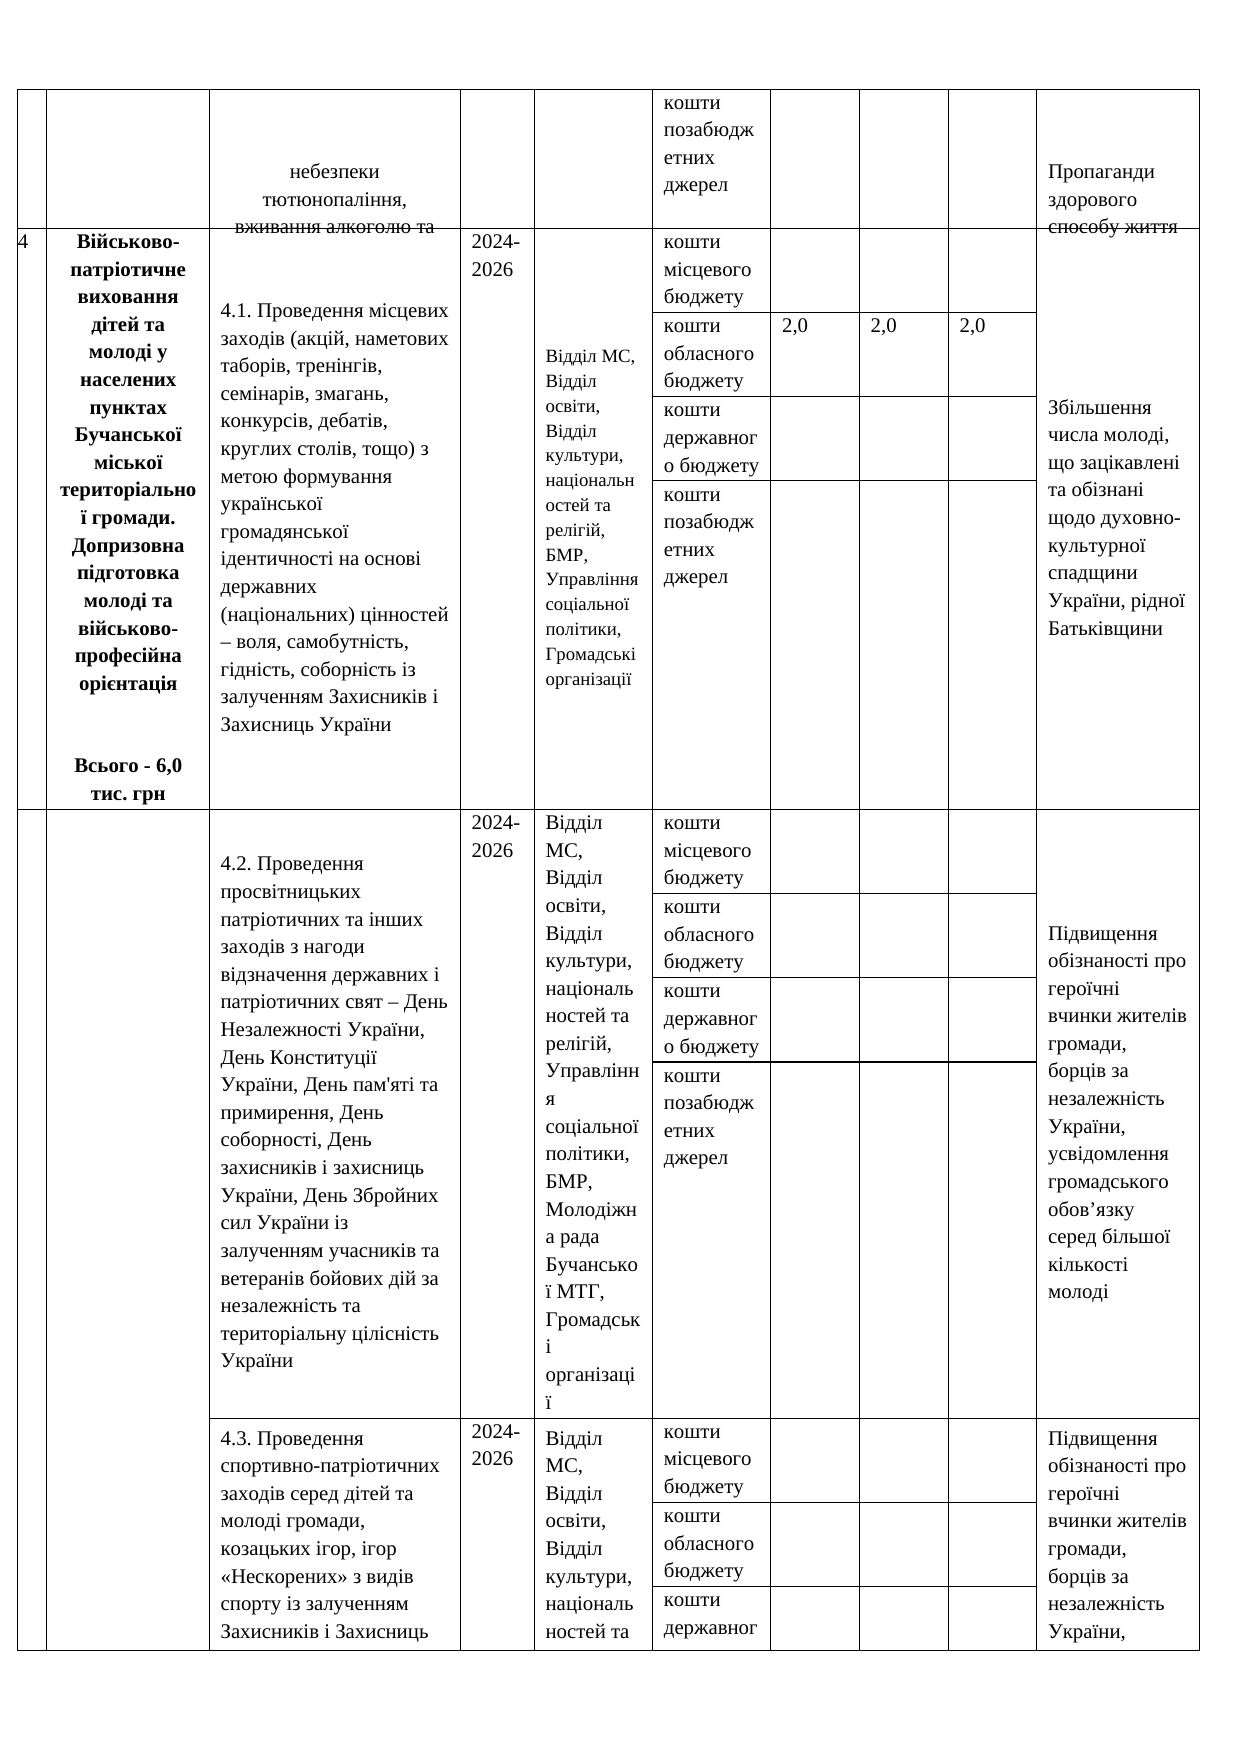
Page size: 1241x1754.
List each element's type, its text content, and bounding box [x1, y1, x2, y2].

table_cell [949, 481, 1036, 809]
table_cell [860, 481, 948, 809]
table_cell кошти обласного бюджету [653, 894, 770, 977]
table_cell [860, 1419, 948, 1502]
table_cell Збільшення числа молоді, що зацікавлені та обізнані щодо духовно-культурної спадщини України, рідної Батьківщини [1037, 229, 1199, 809]
table_cell [949, 1063, 1036, 1418]
table_cell кошти державного бюджету [653, 397, 770, 480]
table_cell [860, 810, 948, 893]
table_cell [860, 229, 948, 312]
table_cell Відділ МС, Відділ освіти, Відділ культури, національностей та релігій, БМР, Управління соціальної політики, Громадські організації [535, 229, 652, 809]
table_cell Підвищення обізнаності про героїчні вчинки жителів громади, борців за незалежність України, усвідомлення громадського обов’язку серед більшої кількості молоді [1037, 1419, 1199, 1650]
table_cell Відділ МС, Відділ освіти, Відділ культури, національностей та релігій, Управління соціальної політики, БМР, Молодіжна рада Бучанської МТГ, Громадські організації [535, 1419, 652, 1650]
table_cell [949, 1587, 1036, 1650]
table_cell [771, 481, 859, 809]
table_cell 2024-2026 [461, 229, 534, 809]
table_cell [949, 810, 1036, 893]
table_cell кошти обласного бюджету [653, 1503, 770, 1586]
table_cell [949, 978, 1036, 1061]
table_cell кошти місцевого бюджету [653, 229, 770, 312]
table_cell 4 [18, 229, 46, 809]
table_cell кошти обласного бюджету [653, 313, 770, 396]
table_cell [771, 978, 859, 1061]
table_cell [771, 1419, 859, 1502]
table_cell 2,0 [949, 313, 1036, 396]
table_cell [949, 894, 1036, 977]
table_cell 2,0 [860, 313, 948, 396]
table_cell кошти державного бюджету [653, 978, 770, 1061]
table_cell [771, 810, 859, 893]
table_cell [949, 397, 1036, 480]
table_cell [771, 229, 859, 312]
table_cell [860, 978, 948, 1061]
table_cell [771, 90, 859, 228]
table_cell [860, 90, 948, 228]
table_cell кошти позабюджетних джерел [653, 481, 770, 809]
table_cell [949, 229, 1036, 312]
table_cell [771, 1063, 859, 1418]
table_cell [771, 1503, 859, 1586]
table_cell 4.2. Проведення просвітницьких патріотичних та інших заходів з нагоди відзначення державних і патріотичних свят – День Незалежності України, День Конституції України, День пам'яті та примирення, День соборності, День захисників і захисниць України, День Збройних сил України із залученням учасників та ветеранів бойових дій за незалежність та територіальну цілісність України [210, 810, 460, 1418]
table_cell [860, 1503, 948, 1586]
table_cell [860, 1063, 948, 1418]
table_cell [949, 1419, 1036, 1502]
table_cell кошти місцевого бюджету [653, 1419, 770, 1502]
table_cell [771, 397, 859, 480]
table_cell [47, 810, 209, 1650]
table_cell 4.1. Проведення місцевих заходів (акцій, наметових таборів, тренінгів, семінарів, змагань, конкурсів, дебатів, круглих столів, тощо) з метою формування української громадянської ідентичності на основі державних (національних) цінностей – воля, самобутність, гідність, соборність із залученням Захисників і Захисниць України [210, 229, 460, 809]
table_cell кошти місцевого бюджету [653, 810, 770, 893]
table_cell кошти позабюджетних джерел [653, 1063, 770, 1418]
table_cell 2,0 [771, 313, 859, 396]
table_cell [771, 894, 859, 977]
table_cell кошти позабюджетних джерел [653, 90, 770, 228]
table_cell 2024-2026 [461, 810, 534, 1418]
table_cell [860, 894, 948, 977]
table_cell 4.3. Проведення спортивно-патріотичних заходів серед дітей та молоді громади, козацьких ігор, ігор «Нескорених» з видів спорту із залученням Захисників і Захисниць України [210, 1419, 460, 1650]
table_cell Військово-патріотичне виховання дітей та молоді у населених пунктах Бучанської міської територіальної громади. Допризовна підготовка молоді та військово-професійна орієнтація Всього - 6,0 тис. грн [47, 229, 209, 809]
table_cell 2024-2026 [461, 1419, 534, 1650]
table_cell [949, 90, 1036, 228]
table_cell [949, 1503, 1036, 1586]
table_cell [860, 397, 948, 480]
table_cell [18, 810, 46, 1650]
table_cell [653, 1587, 770, 1650]
table_cell Відділ МС, Відділ освіти, Відділ культури, національностей та релігій, Управління соціальної політики, БМР, Молодіжна рада Бучанської МТГ, Громадські організації [535, 810, 652, 1418]
table_cell Підвищення обізнаності про героїчні вчинки жителів громади, борців за незалежність України, усвідомлення громадського обов’язку серед більшої кількості молоді [1037, 810, 1199, 1418]
table_cell [771, 1587, 859, 1650]
table_cell [860, 1587, 948, 1650]
